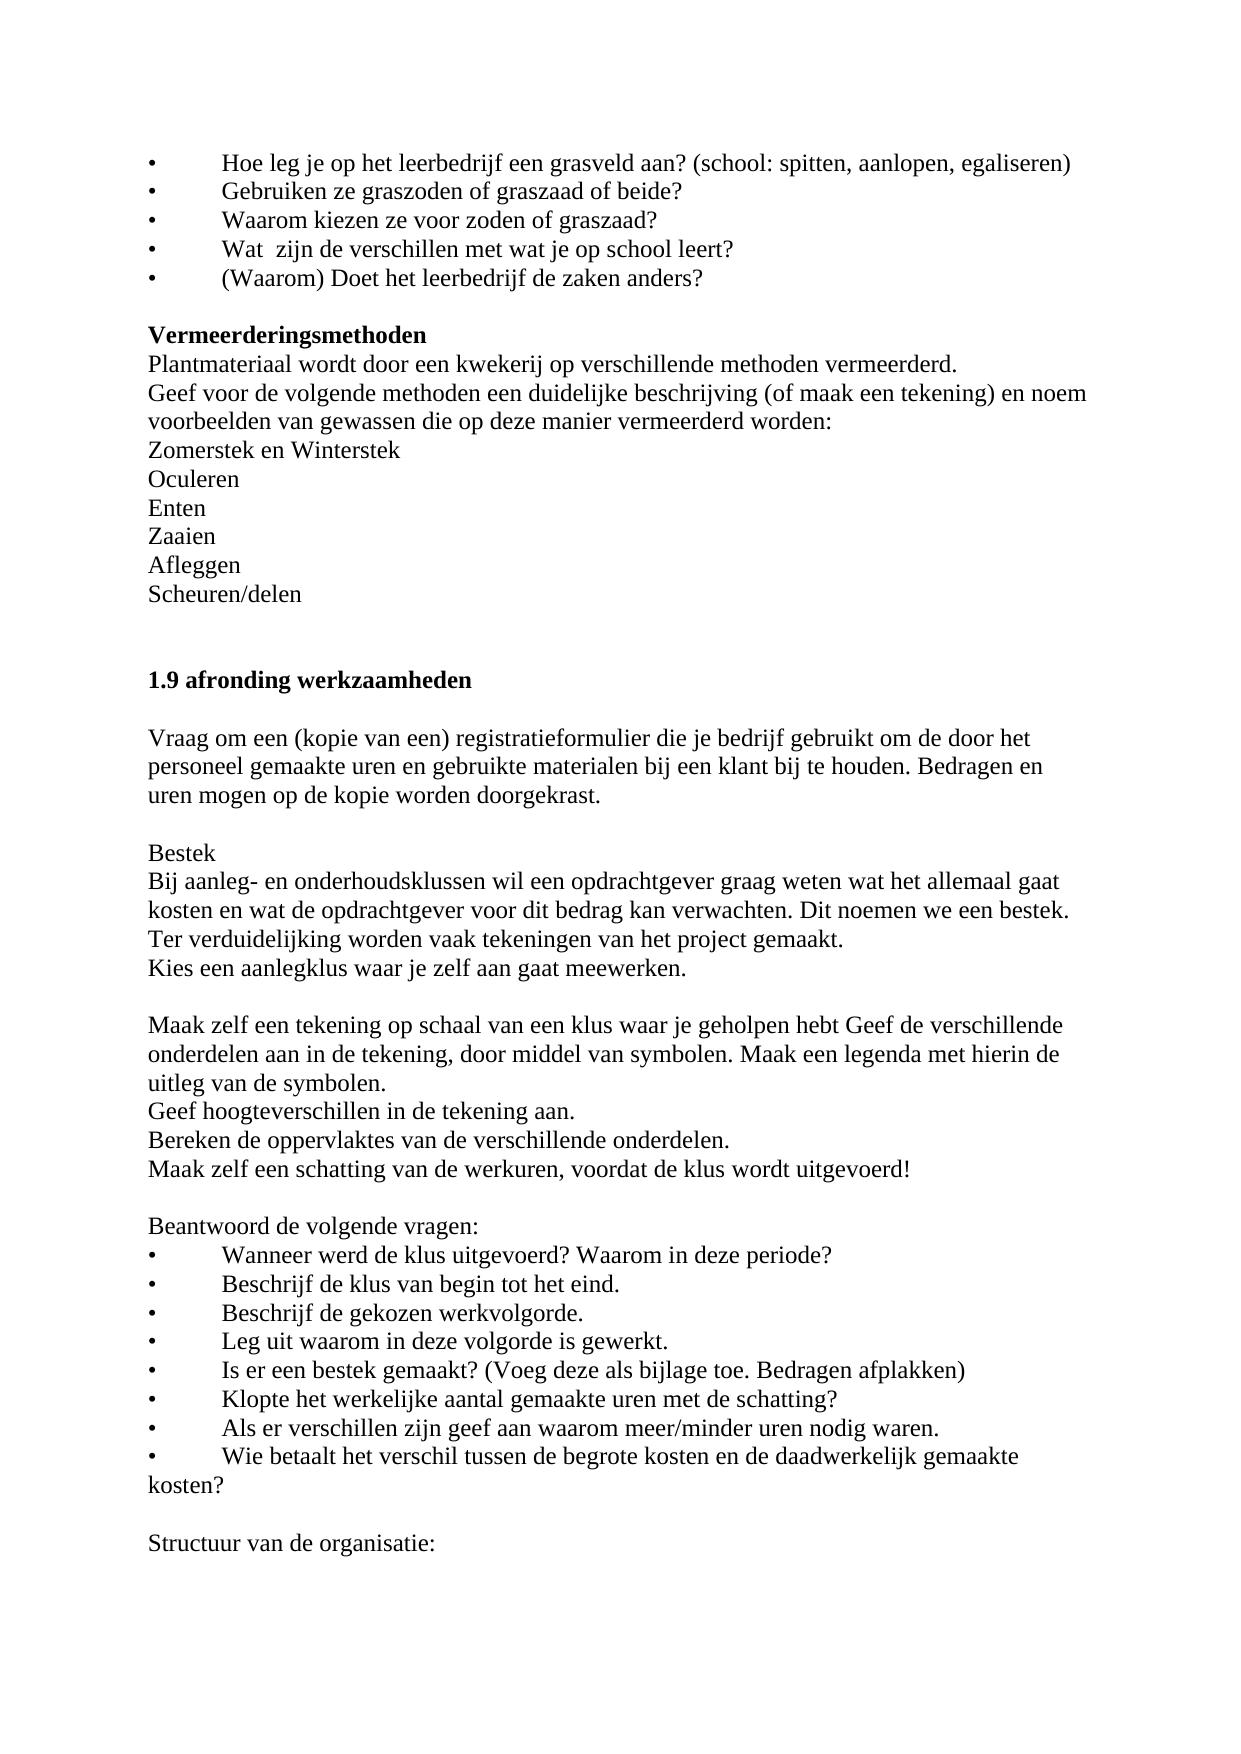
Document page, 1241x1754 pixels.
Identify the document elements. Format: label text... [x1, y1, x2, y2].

text Geef voor de volgende methoden een duidelijke beschrijving (of maak een tekening) en noem voorbeelden van gewassen die op deze manier vermeerderd worden: [148, 378, 1093, 435]
text • Beschrijf de klus van begin tot het eind. [148, 1269, 1093, 1298]
text Plantmateriaal wordt door een kwekerij op verschillende methoden vermeerderd. [148, 349, 1093, 378]
text Maak zelf een tekening op schaal van een klus waar je geholpen hebt Geef de verschillende onderdelen aan in de tekening, door middel van symbolen. Maak een legenda met hierin de uitleg van de symbolen. [148, 1010, 1093, 1096]
text Oculeren [148, 464, 1093, 493]
text • Is er een bestek gemaakt? (Voeg deze als bijlage toe. Bedragen afplakken) [148, 1355, 1093, 1384]
text • Als er verschillen zijn geef aan waarom meer/minder uren nodig waren. [148, 1413, 1093, 1441]
text Bestek [148, 838, 1093, 866]
text Bereken de oppervlaktes van de verschillende onderdelen. [148, 1125, 1093, 1154]
text Zomerstek en Winterstek [148, 435, 1093, 464]
text Scheuren/delen [148, 579, 1093, 608]
text • Klopte het werkelijke aantal gemaakte uren met de schatting? [148, 1384, 1093, 1413]
text Afleggen [148, 550, 1093, 579]
text Vraag om een (kopie van een) registratieformulier die je bedrijf gebruikt om de door het personeel gemaakte uren en gebruikte materialen bij een klant bij te houden. Bedragen en uren mogen op de kopie worden doorgekrast. [148, 723, 1093, 809]
text Zaaien [148, 521, 1093, 550]
text • Leg uit waarom in deze volgorde is gewerkt. [148, 1326, 1093, 1355]
text • Wat zijn de verschillen met wat je op school leert? [148, 234, 1093, 263]
text Enten [148, 493, 1093, 521]
text • Wie betaalt het verschil tussen de begrote kosten en de daadwerkelijk gemaakte kosten? [148, 1441, 1093, 1499]
text • Hoe leg je op het leerbedrijf een grasveld aan? (school: spitten, aanlopen, egaliseren) [148, 148, 1093, 176]
text • Gebruiken ze graszoden of graszaad of beide? [148, 176, 1093, 205]
text • (Waarom) Doet het leerbedrijf de zaken anders? [148, 263, 1093, 291]
list afronding werkzaamheden [148, 665, 1093, 694]
text Vermeerderingsmethoden [148, 320, 1093, 349]
text Bij aanleg- en onderhoudsklussen wil een opdrachtgever graag weten wat het allemaal gaat kosten en wat de opdrachtgever voor dit bedrag kan verwachten. Dit noemen we een bestek. [148, 866, 1093, 924]
text Maak zelf een schatting van de werkuren, voordat de klus wordt uitgevoerd! [148, 1154, 1093, 1183]
text Structuur van de organisatie: [148, 1528, 1093, 1556]
text • Wanneer werd de klus uitgevoerd? Waarom in deze periode? [148, 1240, 1093, 1269]
text Ter verduidelijking worden vaak tekeningen van het project gemaakt. [148, 924, 1093, 953]
text Geef hoogteverschillen in de tekening aan. [148, 1096, 1093, 1125]
text Kies een aanlegklus waar je zelf aan gaat meewerken. [148, 953, 1093, 981]
text • Beschrijf de gekozen werkvolgorde. [148, 1298, 1093, 1326]
text Beantwoord de volgende vragen: [148, 1211, 1093, 1240]
text • Waarom kiezen ze voor zoden of graszaad? [148, 205, 1093, 234]
